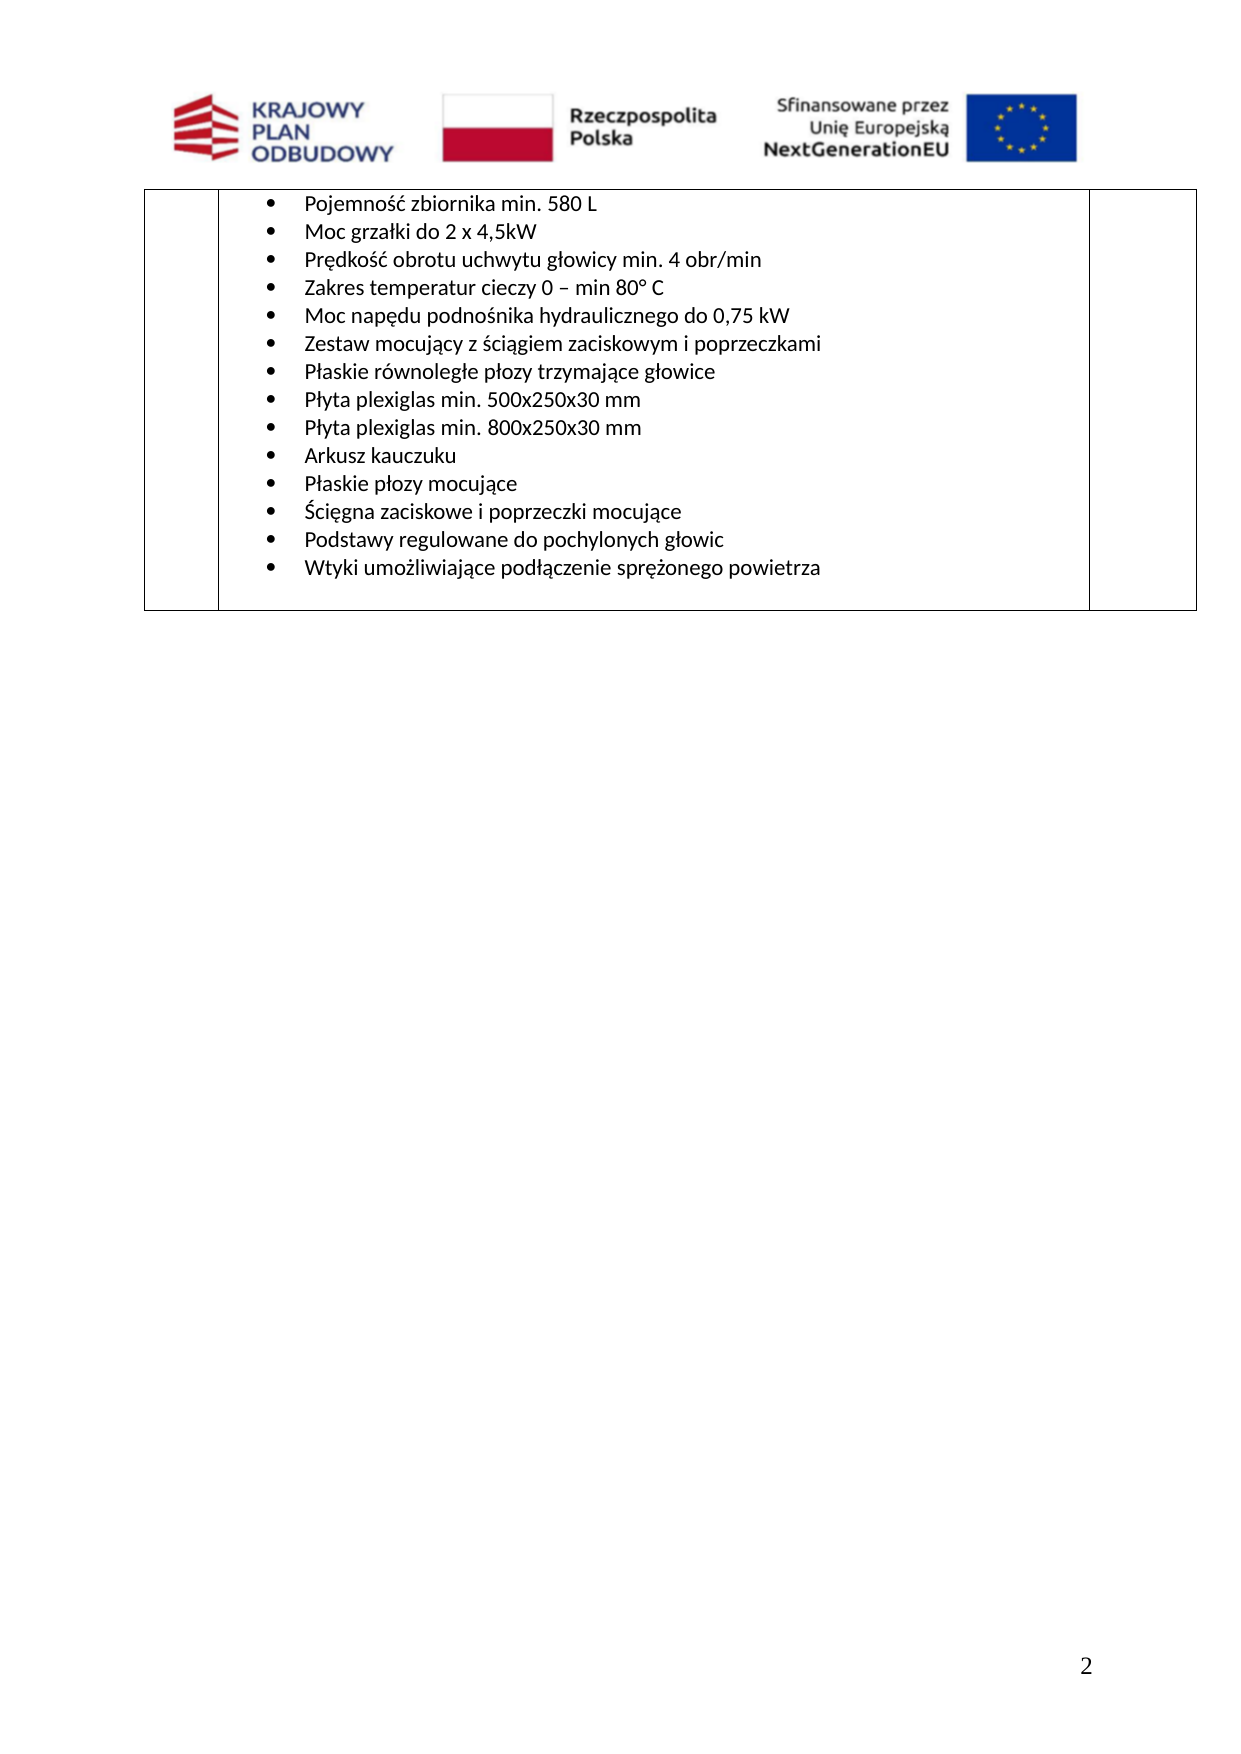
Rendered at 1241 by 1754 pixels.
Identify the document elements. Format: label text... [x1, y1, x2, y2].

picture [147, 73, 1093, 189]
table_cell 1 [1090, 190, 1196, 609]
table_cell [145, 190, 218, 609]
